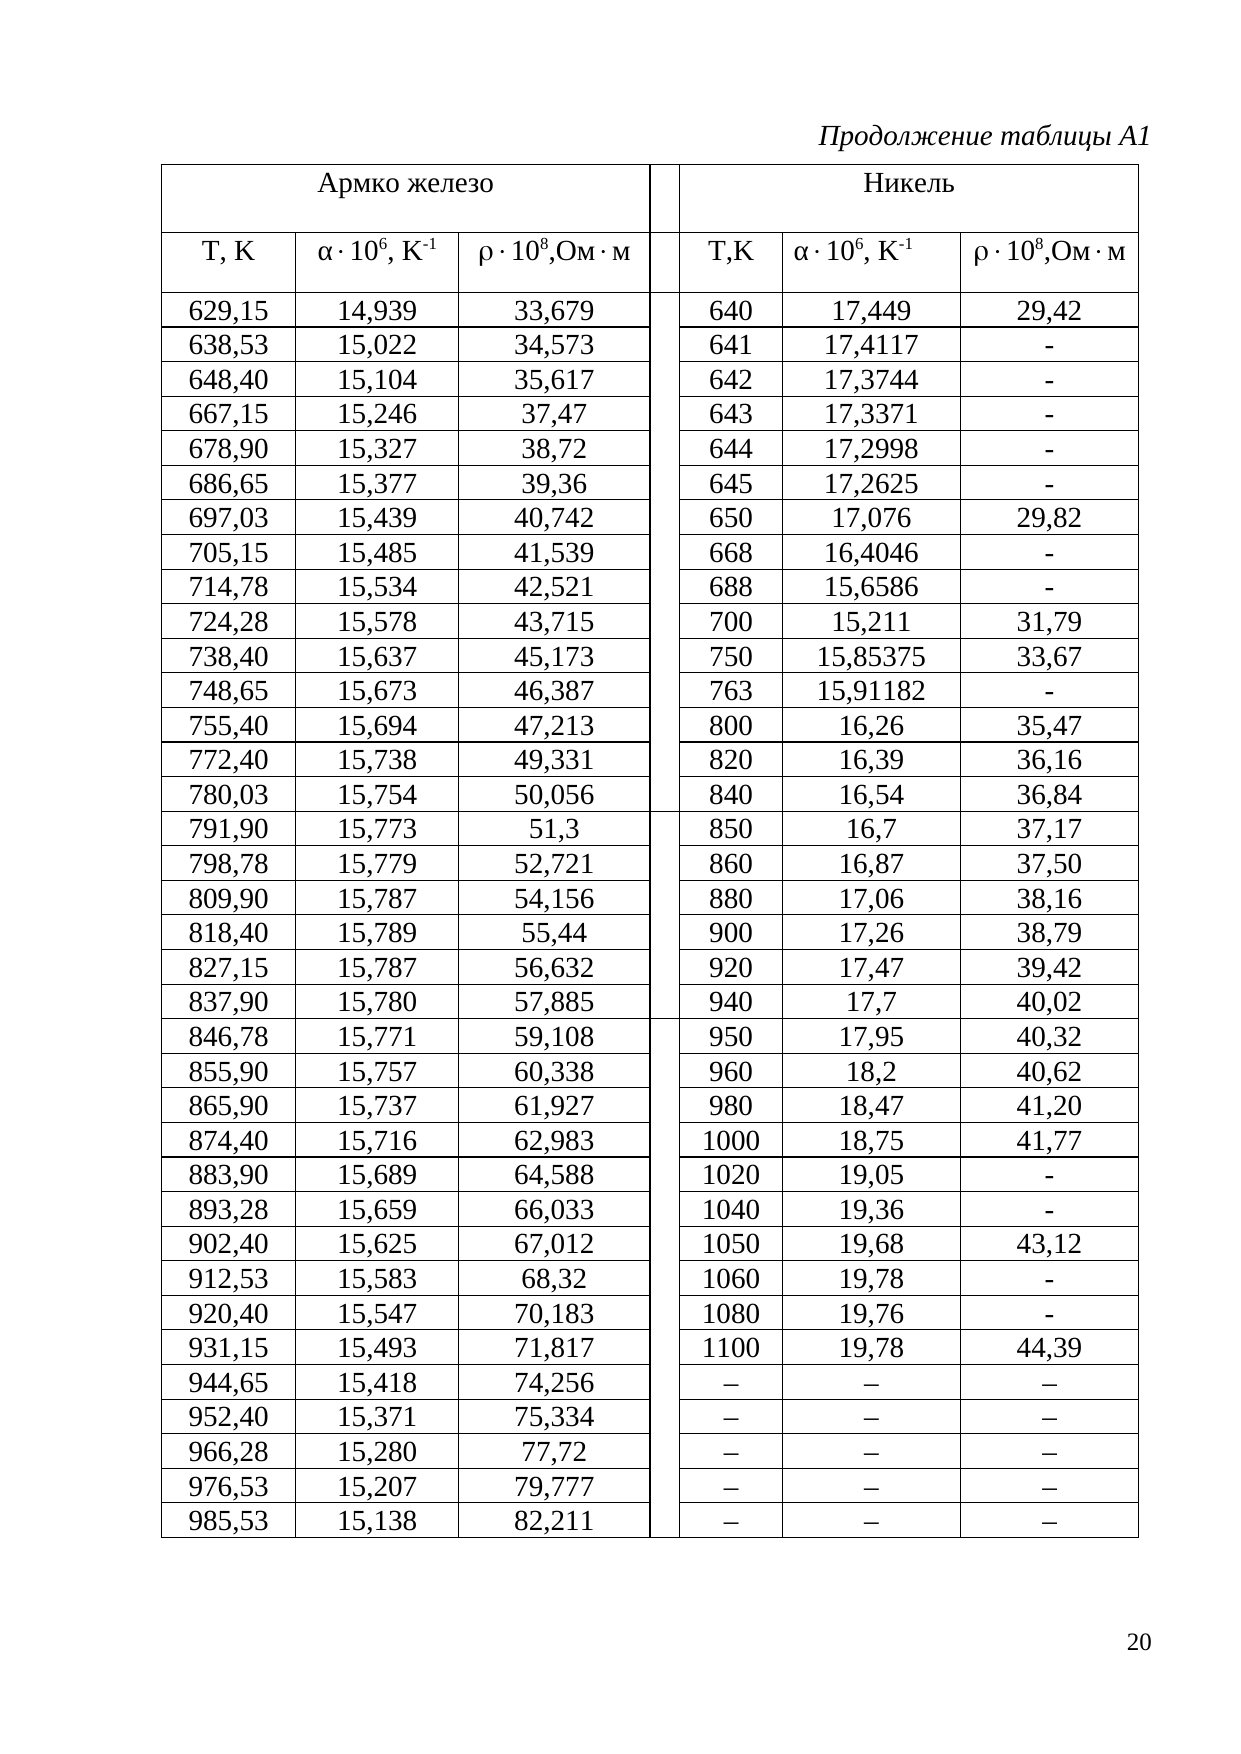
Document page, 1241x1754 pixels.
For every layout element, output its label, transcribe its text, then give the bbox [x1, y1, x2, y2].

table_cell 678,90 [162, 431, 295, 465]
table_cell 17,06 [783, 881, 960, 914]
table_cell - [961, 397, 1138, 430]
table_cell 16,7 [783, 812, 960, 845]
table_cell 724,28 [162, 604, 295, 638]
table_cell – [961, 1400, 1138, 1433]
table_cell 640 [680, 293, 782, 326]
table_cell 45,173 [459, 639, 649, 672]
table_cell - [961, 535, 1138, 568]
table_cell 750 [680, 639, 782, 672]
table_cell 874,40 [162, 1123, 295, 1156]
table_cell 944,65 [162, 1365, 295, 1398]
table_cell 17,2625 [783, 466, 960, 499]
table_cell 17,449 [783, 293, 960, 326]
table_cell 41,539 [459, 535, 649, 568]
table_cell 950 [680, 1019, 782, 1053]
table_cell 798,78 [162, 846, 295, 880]
table_cell 59,108 [459, 1019, 649, 1053]
table_cell 667,15 [162, 397, 295, 430]
table_cell 648,40 [162, 362, 295, 396]
table_cell 827,15 [162, 950, 295, 983]
table_cell 1100 [680, 1330, 782, 1364]
table_cell 780,03 [162, 777, 295, 811]
table_cell 16,39 [783, 743, 960, 776]
table_cell 15,246 [296, 397, 458, 430]
table_cell - [961, 1296, 1138, 1329]
table_cell 1000 [680, 1123, 782, 1156]
table_cell 15,439 [296, 500, 458, 534]
table_cell 1020 [680, 1158, 782, 1191]
table_cell 40,32 [961, 1019, 1138, 1053]
table_cell – [961, 1365, 1138, 1398]
table_cell 15,211 [783, 604, 960, 638]
table_cell - [961, 570, 1138, 603]
table_cell 15,738 [296, 743, 458, 776]
table_cell 15,757 [296, 1054, 458, 1087]
table_cell 60,338 [459, 1054, 649, 1087]
table_cell 837,90 [162, 985, 295, 1018]
table_cell 668 [680, 535, 782, 568]
table_cell 56,632 [459, 950, 649, 983]
table_cell 846,78 [162, 1019, 295, 1053]
table_cell 966,28 [162, 1434, 295, 1468]
table_cell 68,32 [459, 1261, 649, 1295]
table_cell 960 [680, 1054, 782, 1087]
table_cell 15,138 [296, 1503, 458, 1537]
table_cell 629,15 [162, 293, 295, 326]
table_cell 40,02 [961, 985, 1138, 1018]
table_cell 42,521 [459, 570, 649, 603]
table_cell 15,377 [296, 466, 458, 499]
table_cell 15,694 [296, 708, 458, 741]
table_cell 15,91182 [783, 673, 960, 707]
table_cell 15,207 [296, 1469, 458, 1502]
table_cell 49,331 [459, 743, 649, 776]
table_cell 1060 [680, 1261, 782, 1295]
table_cell 1080 [680, 1296, 782, 1329]
table_cell – [961, 1434, 1138, 1468]
table_cell 18,2 [783, 1054, 960, 1087]
table_cell 19,36 [783, 1192, 960, 1226]
table_cell – [783, 1365, 960, 1398]
table_cell 29,42 [961, 293, 1138, 326]
table_cell 700 [680, 604, 782, 638]
table_cell 644 [680, 431, 782, 465]
table_cell 18,75 [783, 1123, 960, 1156]
table_cell 40,62 [961, 1054, 1138, 1087]
table_cell – [961, 1469, 1138, 1502]
table_cell 645 [680, 466, 782, 499]
table_cell - [961, 362, 1138, 396]
table_cell 36,16 [961, 743, 1138, 776]
table_cell 931,15 [162, 1330, 295, 1364]
table_cell 15,637 [296, 639, 458, 672]
table_cell 902,40 [162, 1227, 295, 1260]
table_cell α106, K-1 [783, 233, 960, 292]
table_cell T,K [680, 233, 782, 292]
table_cell 920,40 [162, 1296, 295, 1329]
table_cell 17,076 [783, 500, 960, 534]
table_cell 17,3744 [783, 362, 960, 396]
table_cell - [961, 1158, 1138, 1191]
table_cell 17,26 [783, 915, 960, 949]
table_cell 15,022 [296, 328, 458, 361]
table_cell 15,534 [296, 570, 458, 603]
table_cell 952,40 [162, 1400, 295, 1433]
table_cell 38,79 [961, 915, 1138, 949]
table_cell 19,05 [783, 1158, 960, 1191]
table_cell – [783, 1434, 960, 1468]
table_cell 714,78 [162, 570, 295, 603]
table_cell 912,53 [162, 1261, 295, 1295]
table_cell - [961, 431, 1138, 465]
table_cell [651, 233, 679, 292]
table_cell 16,26 [783, 708, 960, 741]
table_cell 791,90 [162, 812, 295, 845]
table_cell 15,485 [296, 535, 458, 568]
table_cell – [680, 1469, 782, 1502]
table_cell 16,54 [783, 777, 960, 811]
table_cell 920 [680, 950, 782, 983]
table_cell 763 [680, 673, 782, 707]
table_cell 15,771 [296, 1019, 458, 1053]
table_cell 860 [680, 846, 782, 880]
table_cell – [680, 1400, 782, 1433]
table_cell 18,47 [783, 1088, 960, 1122]
table_cell 39,36 [459, 466, 649, 499]
table_cell 61,927 [459, 1088, 649, 1122]
table_cell 748,65 [162, 673, 295, 707]
table_cell 47,213 [459, 708, 649, 741]
table_cell 976,53 [162, 1469, 295, 1502]
table_cell 883,90 [162, 1158, 295, 1191]
table_cell 55,44 [459, 915, 649, 949]
table_cell 642 [680, 362, 782, 396]
table_cell - [961, 328, 1138, 361]
table_cell 15,779 [296, 846, 458, 880]
table_cell 15,787 [296, 881, 458, 914]
table_cell – [783, 1469, 960, 1502]
table_cell 19,78 [783, 1261, 960, 1295]
table_cell 809,90 [162, 881, 295, 914]
table_cell 840 [680, 777, 782, 811]
table_cell 17,47 [783, 950, 960, 983]
table_cell 15,578 [296, 604, 458, 638]
table_cell 37,50 [961, 846, 1138, 880]
table_cell 38,16 [961, 881, 1138, 914]
table_cell 37,17 [961, 812, 1138, 845]
table_cell 40,742 [459, 500, 649, 534]
table_header [651, 165, 679, 232]
table_cell 75,334 [459, 1400, 649, 1433]
table_cell 41,77 [961, 1123, 1138, 1156]
table_cell 36,84 [961, 777, 1138, 811]
table_cell 985,53 [162, 1503, 295, 1537]
table_cell 15,659 [296, 1192, 458, 1226]
table_cell – [680, 1503, 782, 1537]
table_cell 108,Омм [961, 233, 1138, 292]
table_cell 15,85375 [783, 639, 960, 672]
table_cell 46,387 [459, 673, 649, 707]
table_cell 738,40 [162, 639, 295, 672]
table_cell 980 [680, 1088, 782, 1122]
table_cell 19,76 [783, 1296, 960, 1329]
table_cell 15,754 [296, 777, 458, 811]
table_cell 15,789 [296, 915, 458, 949]
table_cell 43,715 [459, 604, 649, 638]
table_cell 15,780 [296, 985, 458, 1018]
table_cell 855,90 [162, 1054, 295, 1087]
table_cell 15,371 [296, 1400, 458, 1433]
table_cell 44,39 [961, 1330, 1138, 1364]
table_cell 17,2998 [783, 431, 960, 465]
table_cell 34,573 [459, 328, 649, 361]
table_cell 15,716 [296, 1123, 458, 1156]
table_cell 17,4117 [783, 328, 960, 361]
table_cell 79,777 [459, 1469, 649, 1502]
table_cell 41,20 [961, 1088, 1138, 1122]
table_cell 15,327 [296, 431, 458, 465]
table_cell 686,65 [162, 466, 295, 499]
table_cell 641 [680, 328, 782, 361]
table_cell 31,79 [961, 604, 1138, 638]
table_cell 820 [680, 743, 782, 776]
table_cell 705,15 [162, 535, 295, 568]
table_cell - [961, 673, 1138, 707]
table_cell T, K [162, 233, 295, 292]
table_cell 35,47 [961, 708, 1138, 741]
table_cell 50,056 [459, 777, 649, 811]
table_cell 1040 [680, 1192, 782, 1226]
table_cell 800 [680, 708, 782, 741]
table_cell – [961, 1503, 1138, 1537]
table_cell [651, 293, 679, 811]
table_cell [651, 812, 679, 1018]
table_cell 688 [680, 570, 782, 603]
table_cell 82,211 [459, 1503, 649, 1537]
table_cell 29,82 [961, 500, 1138, 534]
table_cell 15,773 [296, 812, 458, 845]
table_cell 35,617 [459, 362, 649, 396]
table_cell 62,983 [459, 1123, 649, 1156]
table_cell 39,42 [961, 950, 1138, 983]
table_cell 15,6586 [783, 570, 960, 603]
table_cell 650 [680, 500, 782, 534]
table_cell 15,547 [296, 1296, 458, 1329]
table_cell 638,53 [162, 328, 295, 361]
table_cell 17,7 [783, 985, 960, 1018]
table_cell - [961, 466, 1138, 499]
table_cell 755,40 [162, 708, 295, 741]
table_cell 66,033 [459, 1192, 649, 1226]
table_cell 697,03 [162, 500, 295, 534]
table_cell [651, 1019, 679, 1537]
table_cell 19,78 [783, 1330, 960, 1364]
table_cell 33,679 [459, 293, 649, 326]
table_cell 108,Омм [459, 233, 649, 292]
table_cell 15,673 [296, 673, 458, 707]
table_cell 15,493 [296, 1330, 458, 1364]
table_cell 70,183 [459, 1296, 649, 1329]
table_cell 772,40 [162, 743, 295, 776]
table_cell 14,939 [296, 293, 458, 326]
table_cell 15,280 [296, 1434, 458, 1468]
table_cell 15,689 [296, 1158, 458, 1191]
table_cell 900 [680, 915, 782, 949]
table_cell 643 [680, 397, 782, 430]
table_cell 15,418 [296, 1365, 458, 1398]
table_cell 37,47 [459, 397, 649, 430]
table_header Армко железо [162, 165, 649, 232]
table_cell 17,95 [783, 1019, 960, 1053]
table_cell 54,156 [459, 881, 649, 914]
table_cell 15,583 [296, 1261, 458, 1295]
table_cell 940 [680, 985, 782, 1018]
table_cell 1050 [680, 1227, 782, 1260]
table_cell 38,72 [459, 431, 649, 465]
table_cell 15,787 [296, 950, 458, 983]
table_cell 818,40 [162, 915, 295, 949]
table_cell 880 [680, 881, 782, 914]
table_cell 15,104 [296, 362, 458, 396]
table_cell 850 [680, 812, 782, 845]
table_cell – [680, 1434, 782, 1468]
table_cell 74,256 [459, 1365, 649, 1398]
table_cell 67,012 [459, 1227, 649, 1260]
table_cell 893,28 [162, 1192, 295, 1226]
table_cell 865,90 [162, 1088, 295, 1122]
table_cell 77,72 [459, 1434, 649, 1468]
table_cell 15,737 [296, 1088, 458, 1122]
table_cell 19,68 [783, 1227, 960, 1260]
table_cell - [961, 1192, 1138, 1226]
table_cell 51,3 [459, 812, 649, 845]
table_cell 43,12 [961, 1227, 1138, 1260]
table_cell 15,625 [296, 1227, 458, 1260]
table_cell - [961, 1261, 1138, 1295]
text Продолжение таблицы А1 [148, 118, 1152, 152]
table_cell 52,721 [459, 846, 649, 880]
table_cell 64,588 [459, 1158, 649, 1191]
table_cell 71,817 [459, 1330, 649, 1364]
table_cell 33,67 [961, 639, 1138, 672]
table_cell 17,3371 [783, 397, 960, 430]
table_cell – [783, 1503, 960, 1537]
table_cell 16,4046 [783, 535, 960, 568]
table_cell – [783, 1400, 960, 1433]
table_cell α106, K-1 [296, 233, 458, 292]
table_cell 16,87 [783, 846, 960, 880]
table_cell – [680, 1365, 782, 1398]
table_header Никель [680, 165, 1138, 232]
table_cell 57,885 [459, 985, 649, 1018]
